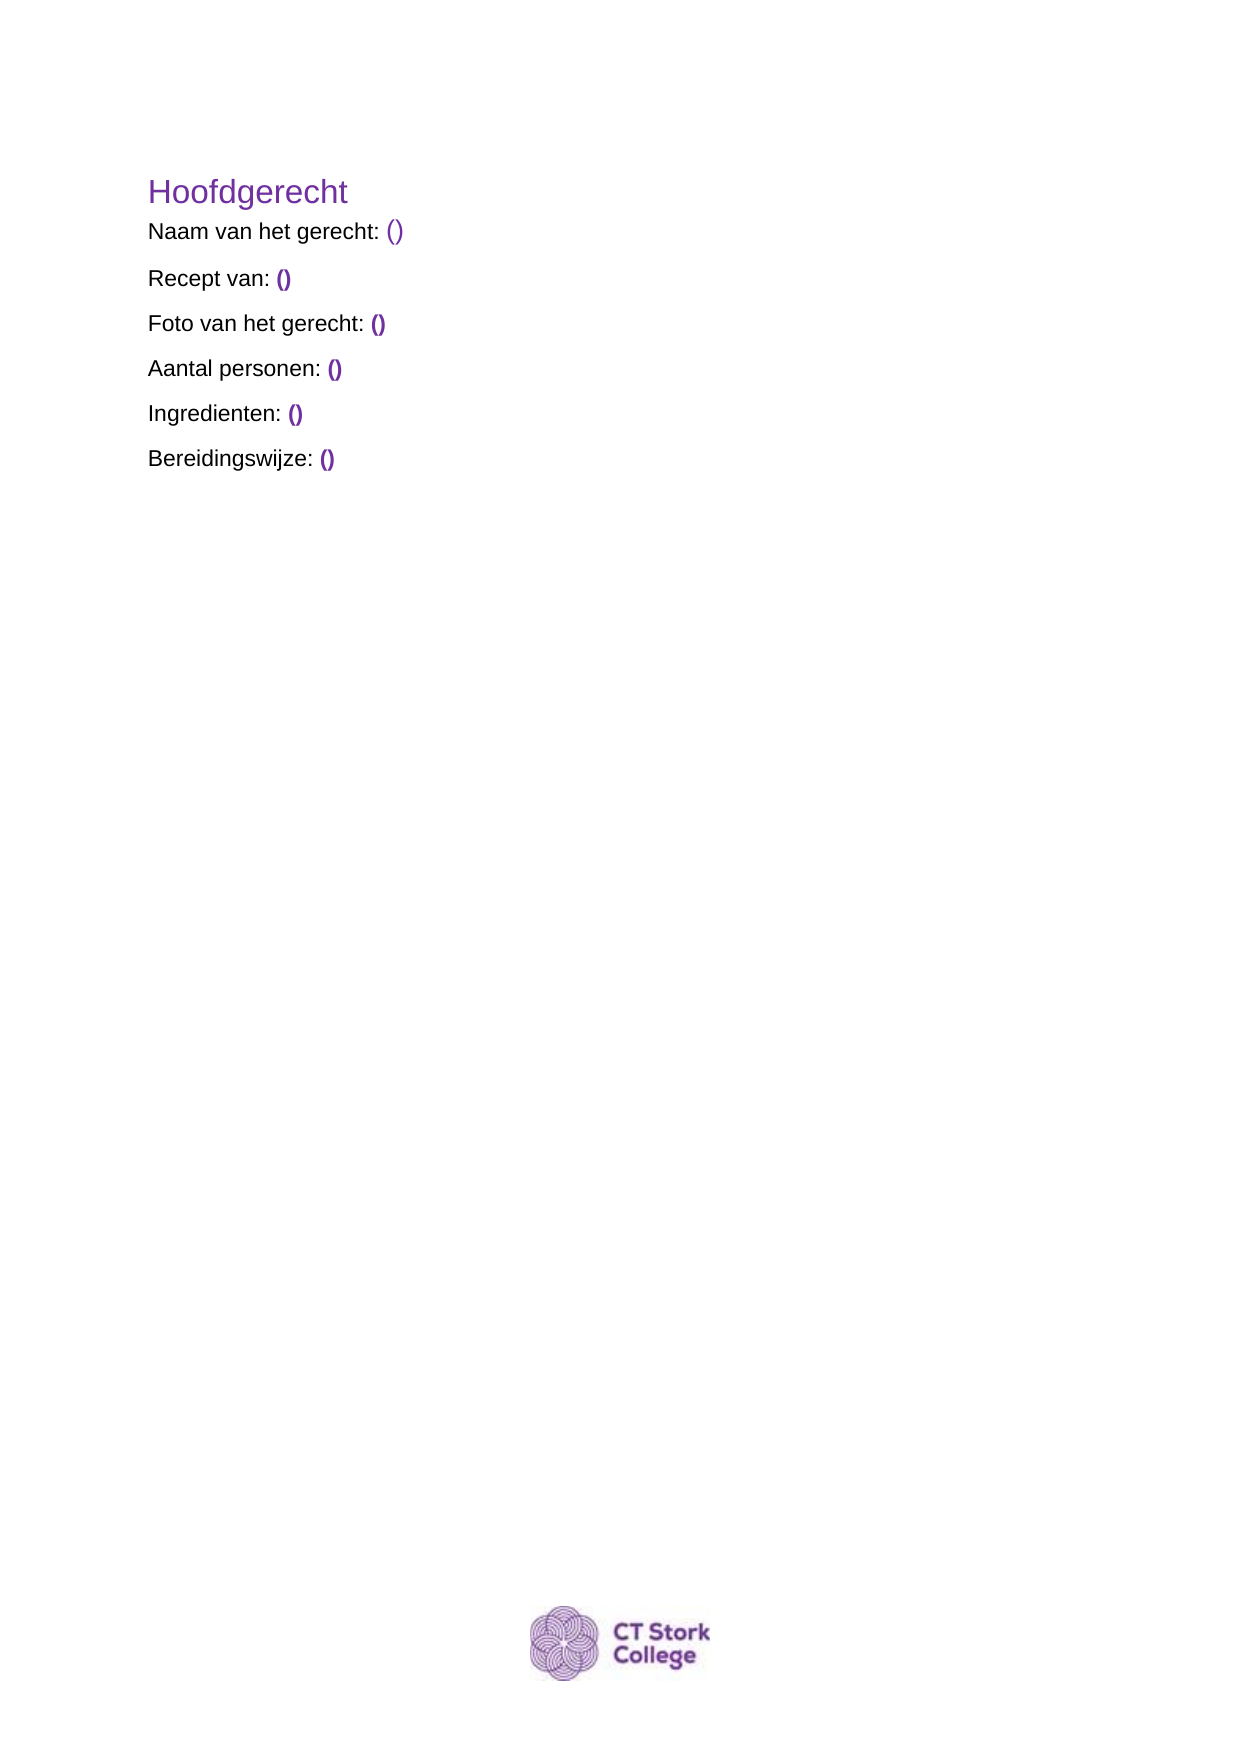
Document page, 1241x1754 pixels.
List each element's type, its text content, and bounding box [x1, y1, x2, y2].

subtitle Hoofdgerecht [148, 173, 1093, 211]
text Foto van het gerecht: () [148, 309, 1093, 336]
text Ingredienten: () [148, 400, 1093, 426]
text Bereidingswijze: () [148, 445, 1093, 471]
text Aantal personen: () [148, 355, 1093, 381]
text Recept van: () [148, 264, 1093, 291]
text Naam van het gerecht: () [148, 214, 1093, 245]
picture [530, 1606, 710, 1681]
